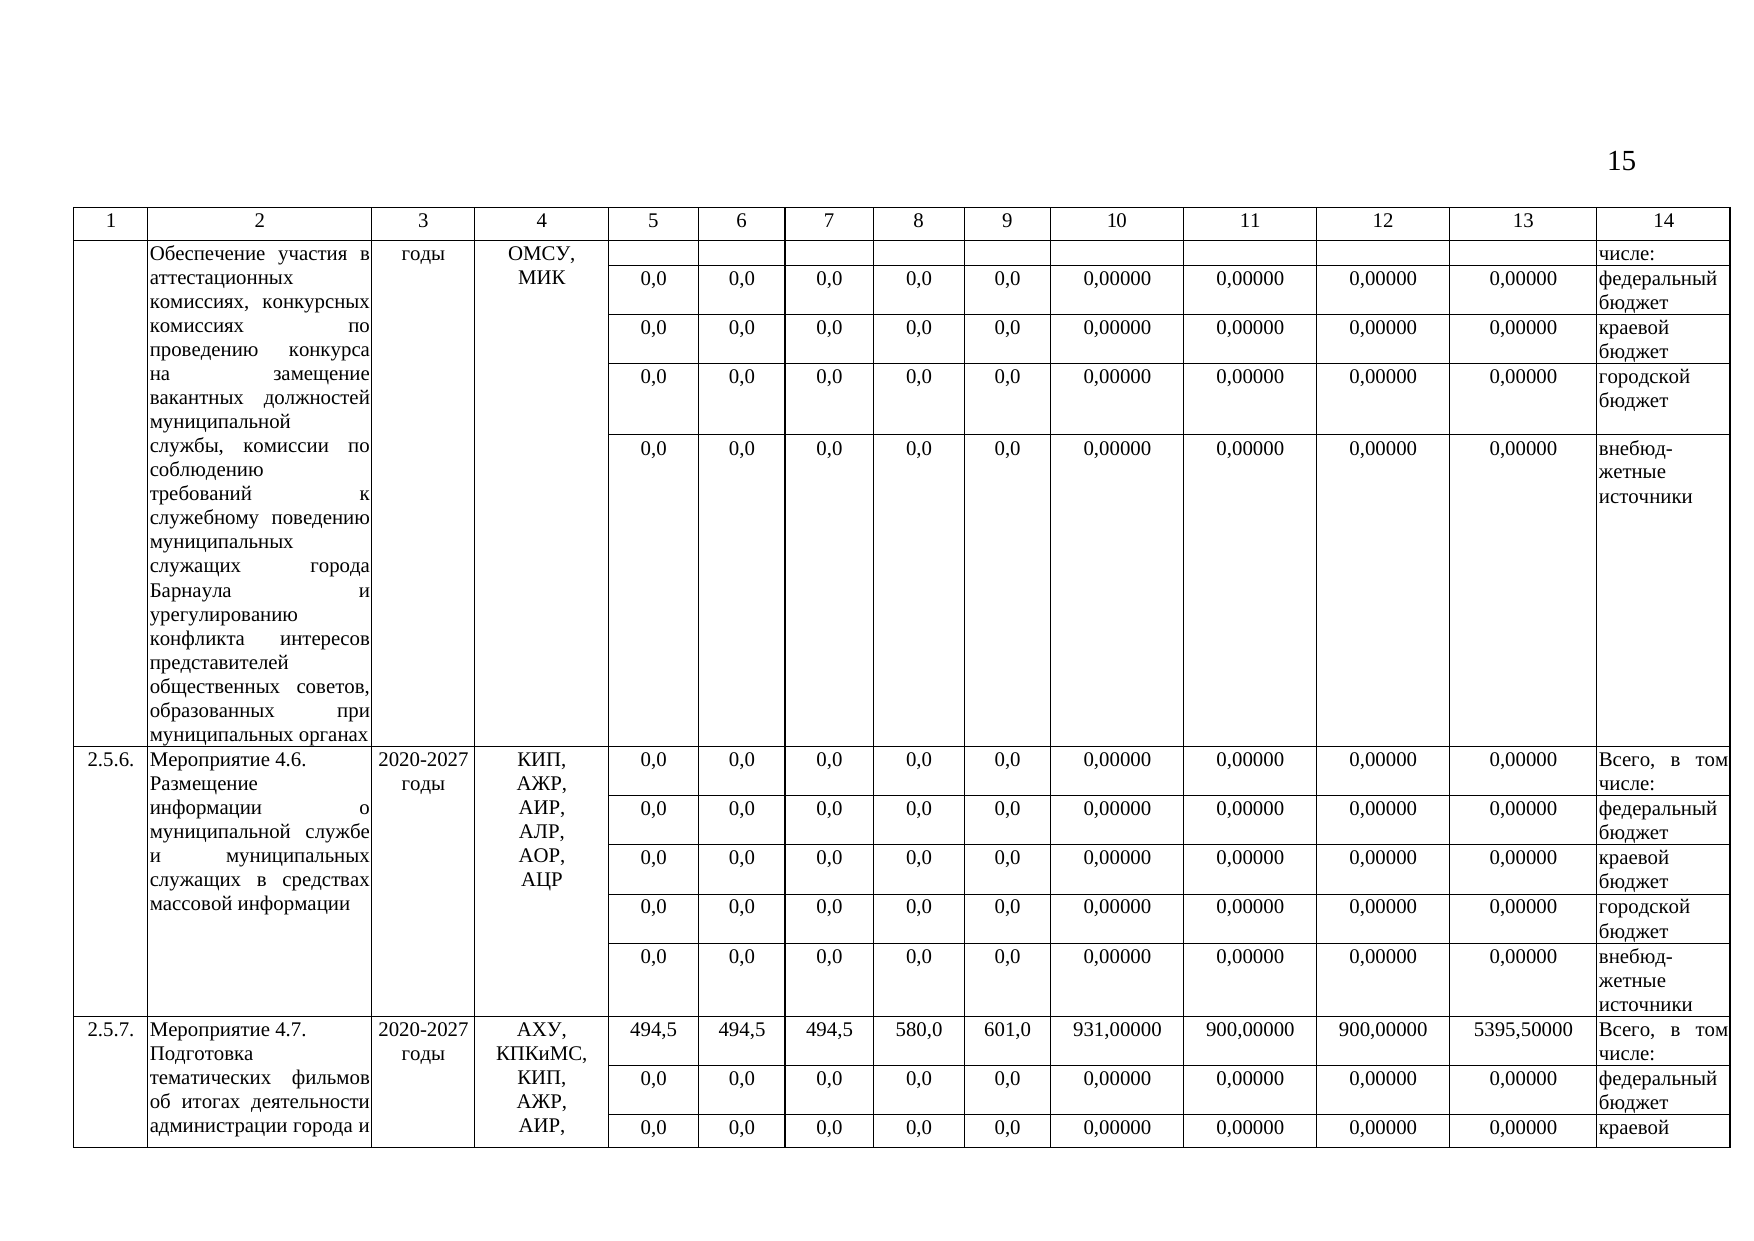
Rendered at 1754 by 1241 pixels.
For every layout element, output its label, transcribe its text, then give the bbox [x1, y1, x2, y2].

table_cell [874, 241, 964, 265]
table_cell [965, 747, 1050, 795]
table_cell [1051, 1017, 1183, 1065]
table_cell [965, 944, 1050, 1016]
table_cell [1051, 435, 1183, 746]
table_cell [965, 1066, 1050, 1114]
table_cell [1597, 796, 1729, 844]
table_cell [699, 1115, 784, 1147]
table_header 9 [965, 208, 1050, 239]
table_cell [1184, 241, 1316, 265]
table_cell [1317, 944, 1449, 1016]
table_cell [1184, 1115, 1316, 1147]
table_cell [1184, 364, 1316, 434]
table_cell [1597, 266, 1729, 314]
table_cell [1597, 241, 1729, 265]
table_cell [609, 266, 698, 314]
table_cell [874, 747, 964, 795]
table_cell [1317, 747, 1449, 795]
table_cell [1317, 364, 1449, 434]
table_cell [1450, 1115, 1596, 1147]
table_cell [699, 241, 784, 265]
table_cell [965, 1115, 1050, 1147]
table_header 1 [74, 208, 147, 239]
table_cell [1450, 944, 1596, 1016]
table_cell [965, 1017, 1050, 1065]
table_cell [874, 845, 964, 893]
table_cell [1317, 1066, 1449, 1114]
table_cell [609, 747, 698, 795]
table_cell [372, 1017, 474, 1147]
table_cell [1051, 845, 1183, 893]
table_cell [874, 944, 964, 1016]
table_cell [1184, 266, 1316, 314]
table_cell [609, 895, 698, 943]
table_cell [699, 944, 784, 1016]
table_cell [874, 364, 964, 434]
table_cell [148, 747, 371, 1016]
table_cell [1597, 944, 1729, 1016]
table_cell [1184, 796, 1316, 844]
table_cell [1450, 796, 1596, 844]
table_header 12 [1317, 208, 1449, 239]
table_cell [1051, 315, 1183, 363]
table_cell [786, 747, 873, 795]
table_header 3 [372, 208, 474, 239]
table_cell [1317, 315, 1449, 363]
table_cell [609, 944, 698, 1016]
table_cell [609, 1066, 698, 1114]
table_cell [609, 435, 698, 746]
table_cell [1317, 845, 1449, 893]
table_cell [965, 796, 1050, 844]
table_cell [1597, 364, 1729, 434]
table_header 8 [874, 208, 964, 239]
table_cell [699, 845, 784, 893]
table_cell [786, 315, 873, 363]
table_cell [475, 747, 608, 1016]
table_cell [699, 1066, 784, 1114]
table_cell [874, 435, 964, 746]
table_header 2 [148, 208, 371, 239]
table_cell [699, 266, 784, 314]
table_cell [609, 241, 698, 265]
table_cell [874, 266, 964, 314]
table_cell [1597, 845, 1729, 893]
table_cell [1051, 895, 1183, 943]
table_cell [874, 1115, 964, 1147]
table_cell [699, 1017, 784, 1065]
table_header 14 [1597, 208, 1729, 239]
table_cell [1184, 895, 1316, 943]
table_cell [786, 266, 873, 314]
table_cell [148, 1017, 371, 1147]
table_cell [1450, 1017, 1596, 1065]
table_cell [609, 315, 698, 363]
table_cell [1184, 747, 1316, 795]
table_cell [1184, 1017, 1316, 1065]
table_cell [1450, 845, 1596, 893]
table_header 10 [1051, 208, 1183, 239]
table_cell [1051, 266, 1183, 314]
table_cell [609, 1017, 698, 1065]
table_header 13 [1450, 208, 1596, 239]
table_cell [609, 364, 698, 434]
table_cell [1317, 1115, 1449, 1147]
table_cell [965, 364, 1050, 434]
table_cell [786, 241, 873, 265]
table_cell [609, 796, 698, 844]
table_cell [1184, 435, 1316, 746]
table_header 11 [1184, 208, 1316, 239]
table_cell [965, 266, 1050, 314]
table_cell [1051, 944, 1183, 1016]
table_header 4 [475, 208, 608, 239]
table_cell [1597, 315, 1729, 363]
table_header 5 [609, 208, 698, 239]
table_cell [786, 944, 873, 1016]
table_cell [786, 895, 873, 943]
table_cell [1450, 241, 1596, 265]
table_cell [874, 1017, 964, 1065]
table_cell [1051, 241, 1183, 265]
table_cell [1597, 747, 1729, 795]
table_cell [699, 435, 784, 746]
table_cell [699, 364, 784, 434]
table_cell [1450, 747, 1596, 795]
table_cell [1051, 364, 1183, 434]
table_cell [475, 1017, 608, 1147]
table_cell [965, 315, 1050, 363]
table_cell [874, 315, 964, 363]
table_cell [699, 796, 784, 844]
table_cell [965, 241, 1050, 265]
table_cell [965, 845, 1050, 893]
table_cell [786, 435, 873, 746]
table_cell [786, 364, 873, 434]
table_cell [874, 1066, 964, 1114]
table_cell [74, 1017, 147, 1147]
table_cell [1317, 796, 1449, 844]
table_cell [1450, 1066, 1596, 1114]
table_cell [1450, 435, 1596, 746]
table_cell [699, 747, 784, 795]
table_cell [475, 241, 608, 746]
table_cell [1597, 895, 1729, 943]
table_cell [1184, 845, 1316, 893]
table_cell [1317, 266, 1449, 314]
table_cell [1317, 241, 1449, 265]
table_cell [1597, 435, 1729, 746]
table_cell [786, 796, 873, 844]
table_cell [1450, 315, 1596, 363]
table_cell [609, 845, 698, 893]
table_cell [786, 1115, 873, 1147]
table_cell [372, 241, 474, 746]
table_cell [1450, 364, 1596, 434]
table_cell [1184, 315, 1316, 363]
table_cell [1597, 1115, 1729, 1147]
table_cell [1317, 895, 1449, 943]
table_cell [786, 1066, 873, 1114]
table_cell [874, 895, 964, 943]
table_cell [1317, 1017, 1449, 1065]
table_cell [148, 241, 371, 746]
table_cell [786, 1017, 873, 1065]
table_header 6 [699, 208, 784, 239]
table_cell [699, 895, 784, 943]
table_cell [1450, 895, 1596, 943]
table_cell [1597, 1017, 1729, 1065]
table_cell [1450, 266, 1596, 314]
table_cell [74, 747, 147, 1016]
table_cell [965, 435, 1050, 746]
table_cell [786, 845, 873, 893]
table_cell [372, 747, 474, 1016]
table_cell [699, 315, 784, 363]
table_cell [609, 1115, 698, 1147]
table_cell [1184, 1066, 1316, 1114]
table_header 7 [786, 208, 873, 239]
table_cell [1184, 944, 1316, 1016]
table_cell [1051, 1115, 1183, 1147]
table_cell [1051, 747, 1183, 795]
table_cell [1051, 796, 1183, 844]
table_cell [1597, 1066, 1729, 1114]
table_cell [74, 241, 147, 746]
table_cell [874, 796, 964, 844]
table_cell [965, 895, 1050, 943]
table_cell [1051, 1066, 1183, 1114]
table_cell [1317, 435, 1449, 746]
